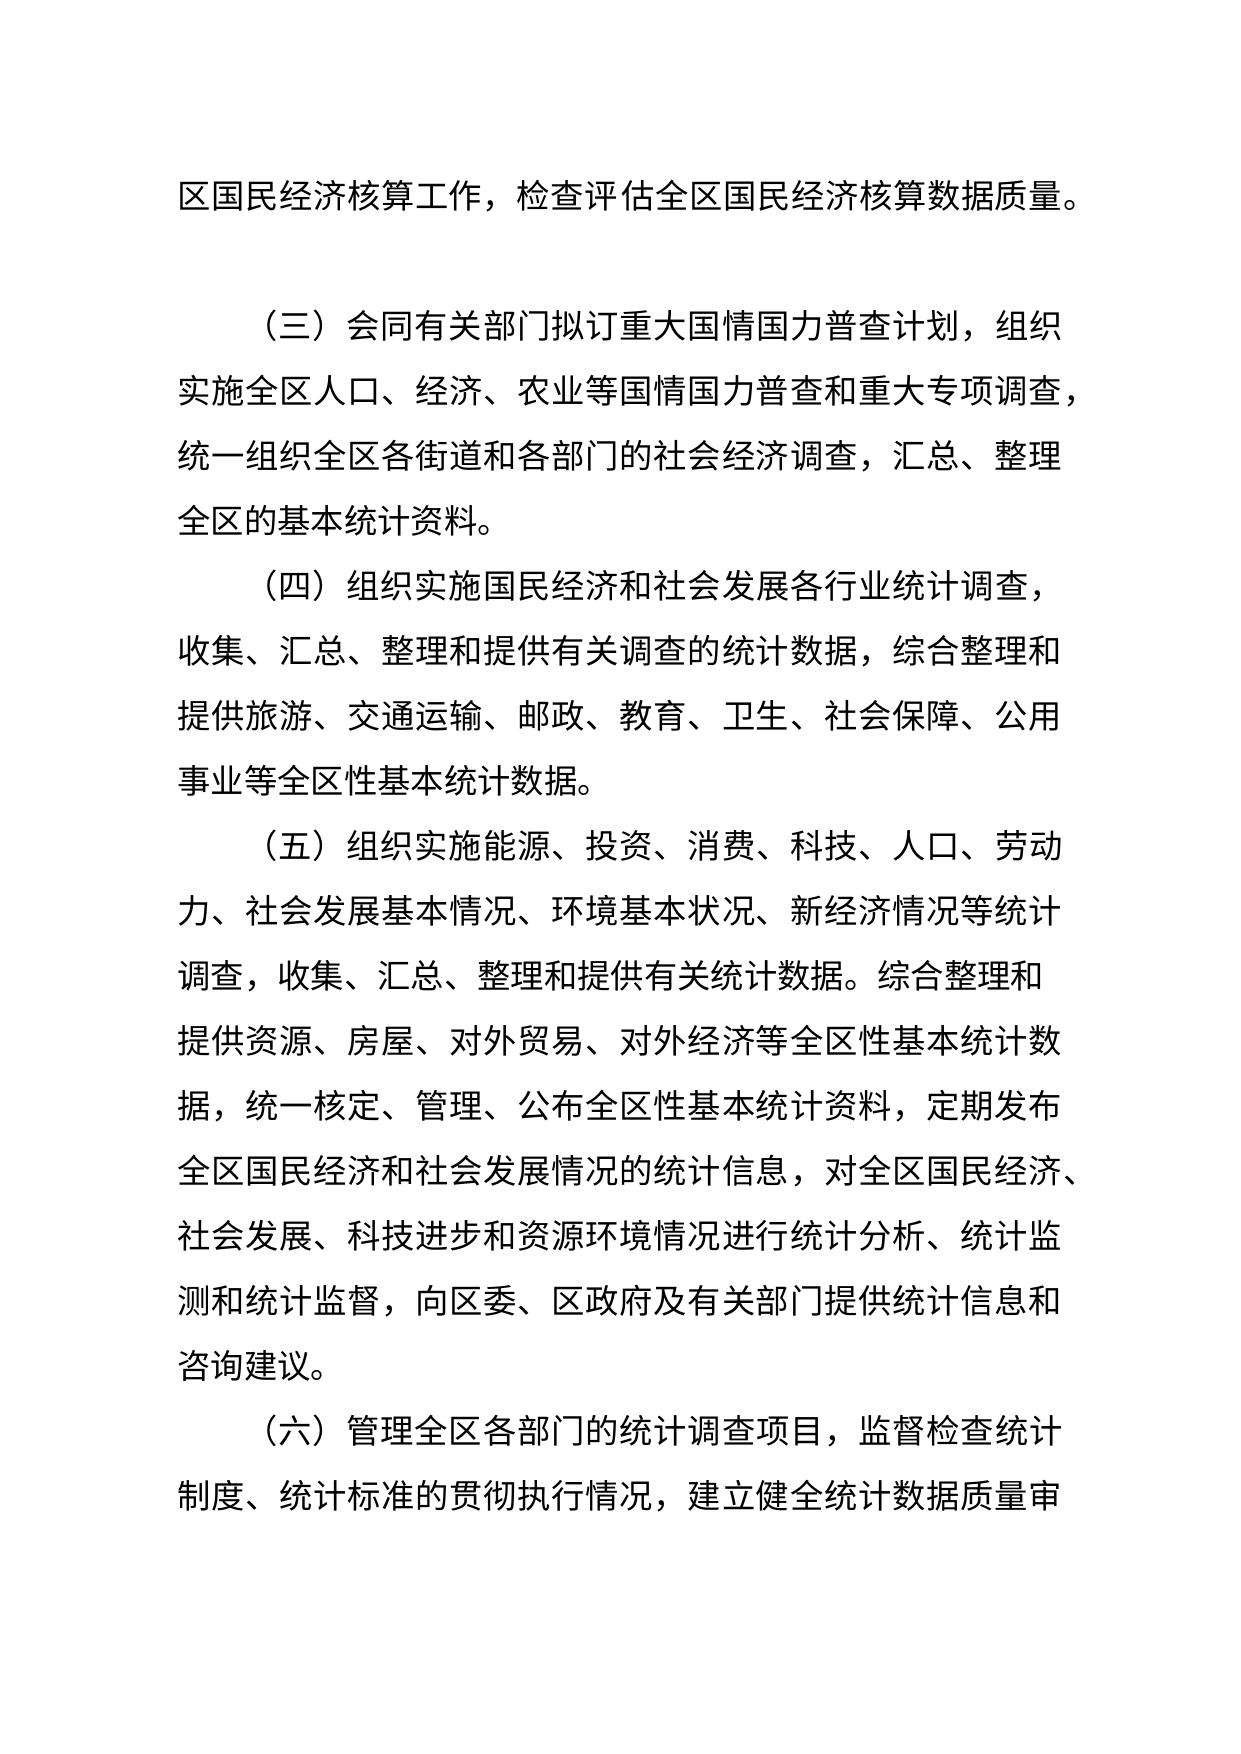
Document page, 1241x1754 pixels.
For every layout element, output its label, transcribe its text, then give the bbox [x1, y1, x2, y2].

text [177, 1397, 1063, 1527]
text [177, 162, 1063, 292]
text （三）会同有关部门拟订重大国情国力普查计划，组织实施全区人口、经济、农业等国情国力普查和重大专项调查，统一组织全区各街道和各部门的社会经济调查，汇总、整理全区的基本统计资料。 [177, 292, 1063, 552]
text （四）组织实施国民经济和社会发展各行业统计调查，收集、汇总、整理和提供有关调查的统计数据，综合整理和提供旅游、交通运输、邮政、教育、卫生、社会保障、公用事业等全区性基本统计数据。 [177, 552, 1063, 812]
text 提供资源、房屋、对外贸易、对外经济等全区性基本统计数据，统一核定、管理、公布全区性基本统计资料，定期发布全区国民经济和社会发展情况的统计信息，对全区国民经济、社会发展、科技进步和资源环境情况进行统计分析、统计监测和统计监督，向区委、区政府及有关部门提供统计信息和咨询建议。 [177, 1007, 1063, 1397]
text （五）组织实施能源、投资、消费、科技、人口、劳动力、社会发展基本情况、环境基本状况、新经济情况等统计调查，收集、汇总、整理和提供有关统计数据。综合整理和 [177, 812, 1063, 1007]
